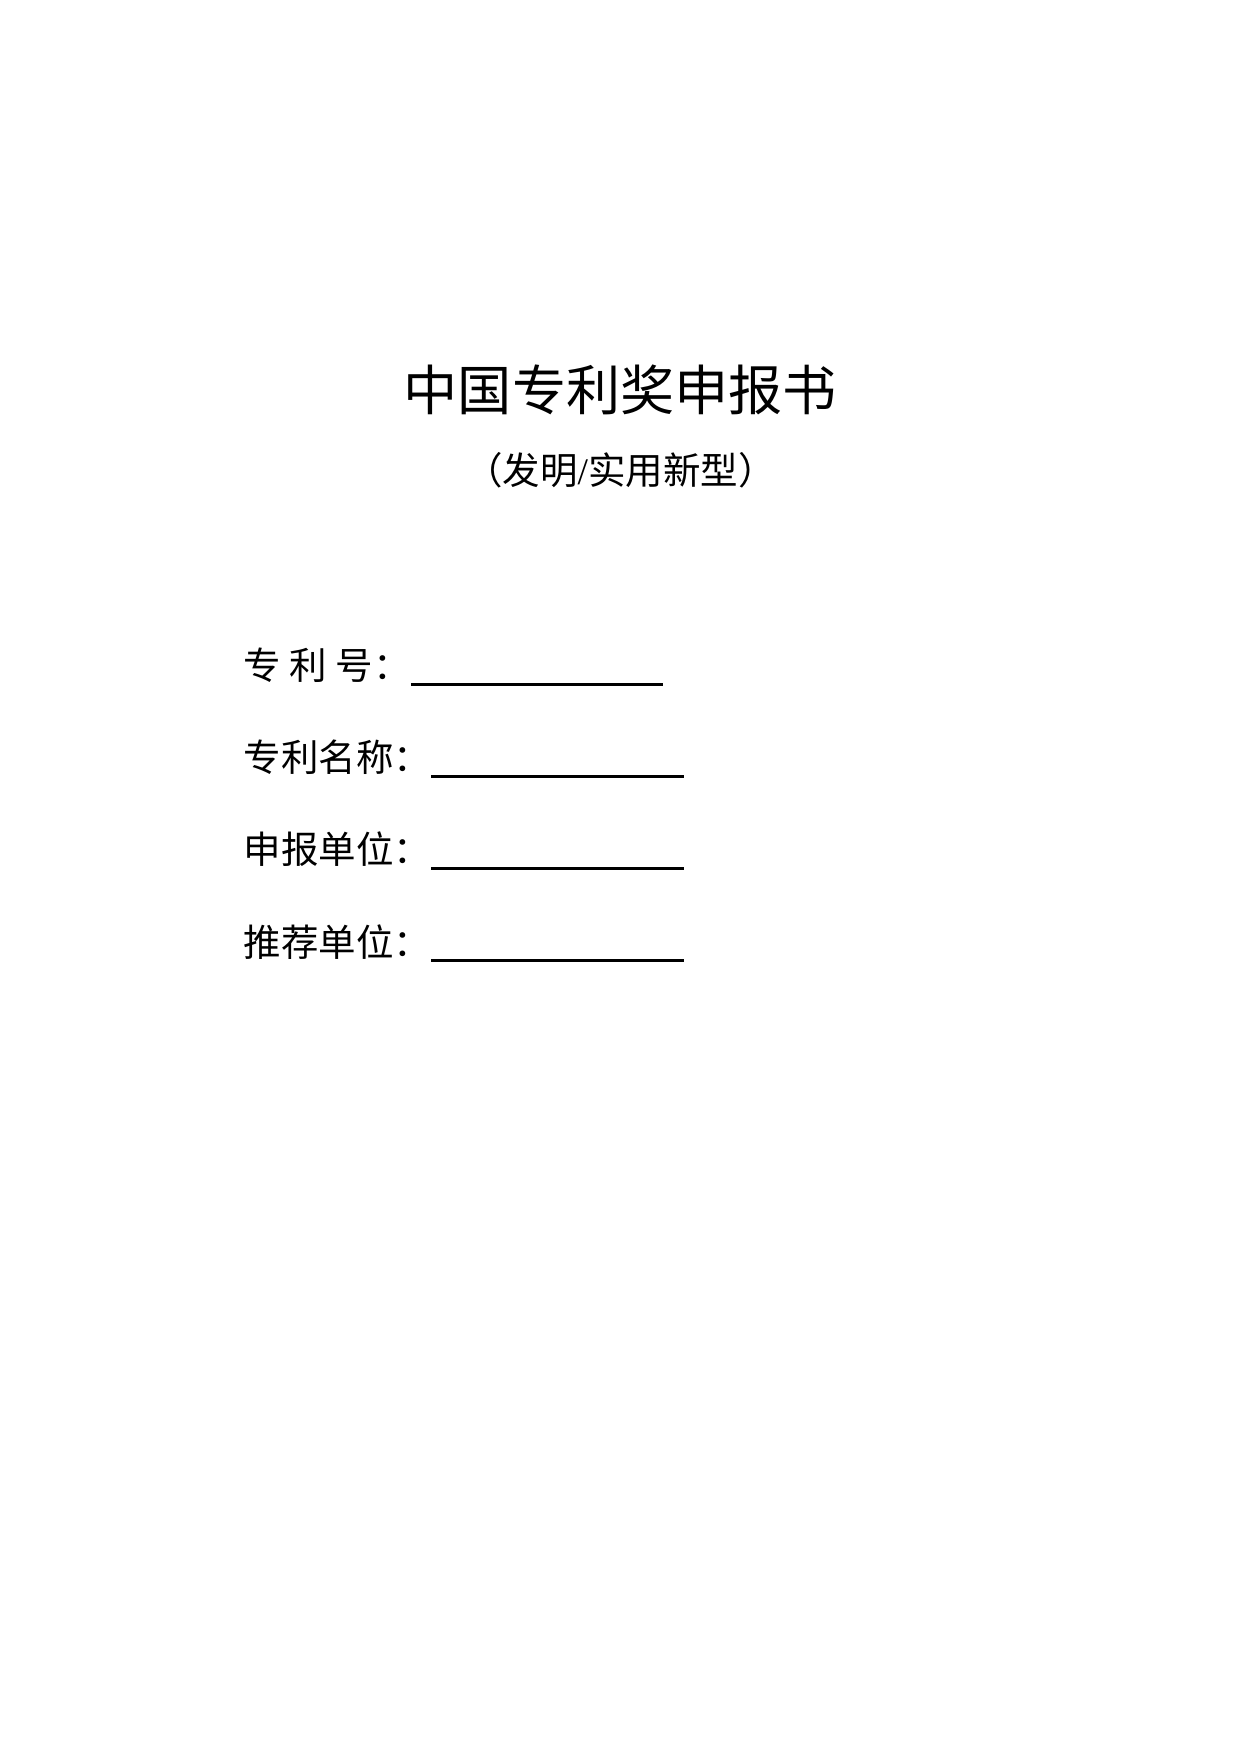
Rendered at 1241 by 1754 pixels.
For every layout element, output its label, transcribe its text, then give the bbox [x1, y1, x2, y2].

text 中国专利奖申报书 [187, 338, 1053, 436]
text 专 利 号： [187, 631, 1053, 696]
text 专利名称： [187, 723, 1053, 788]
text （发明/实用新型） [187, 436, 1053, 501]
text 推荐单位： [187, 907, 1053, 972]
text 申报单位： [187, 815, 1053, 880]
